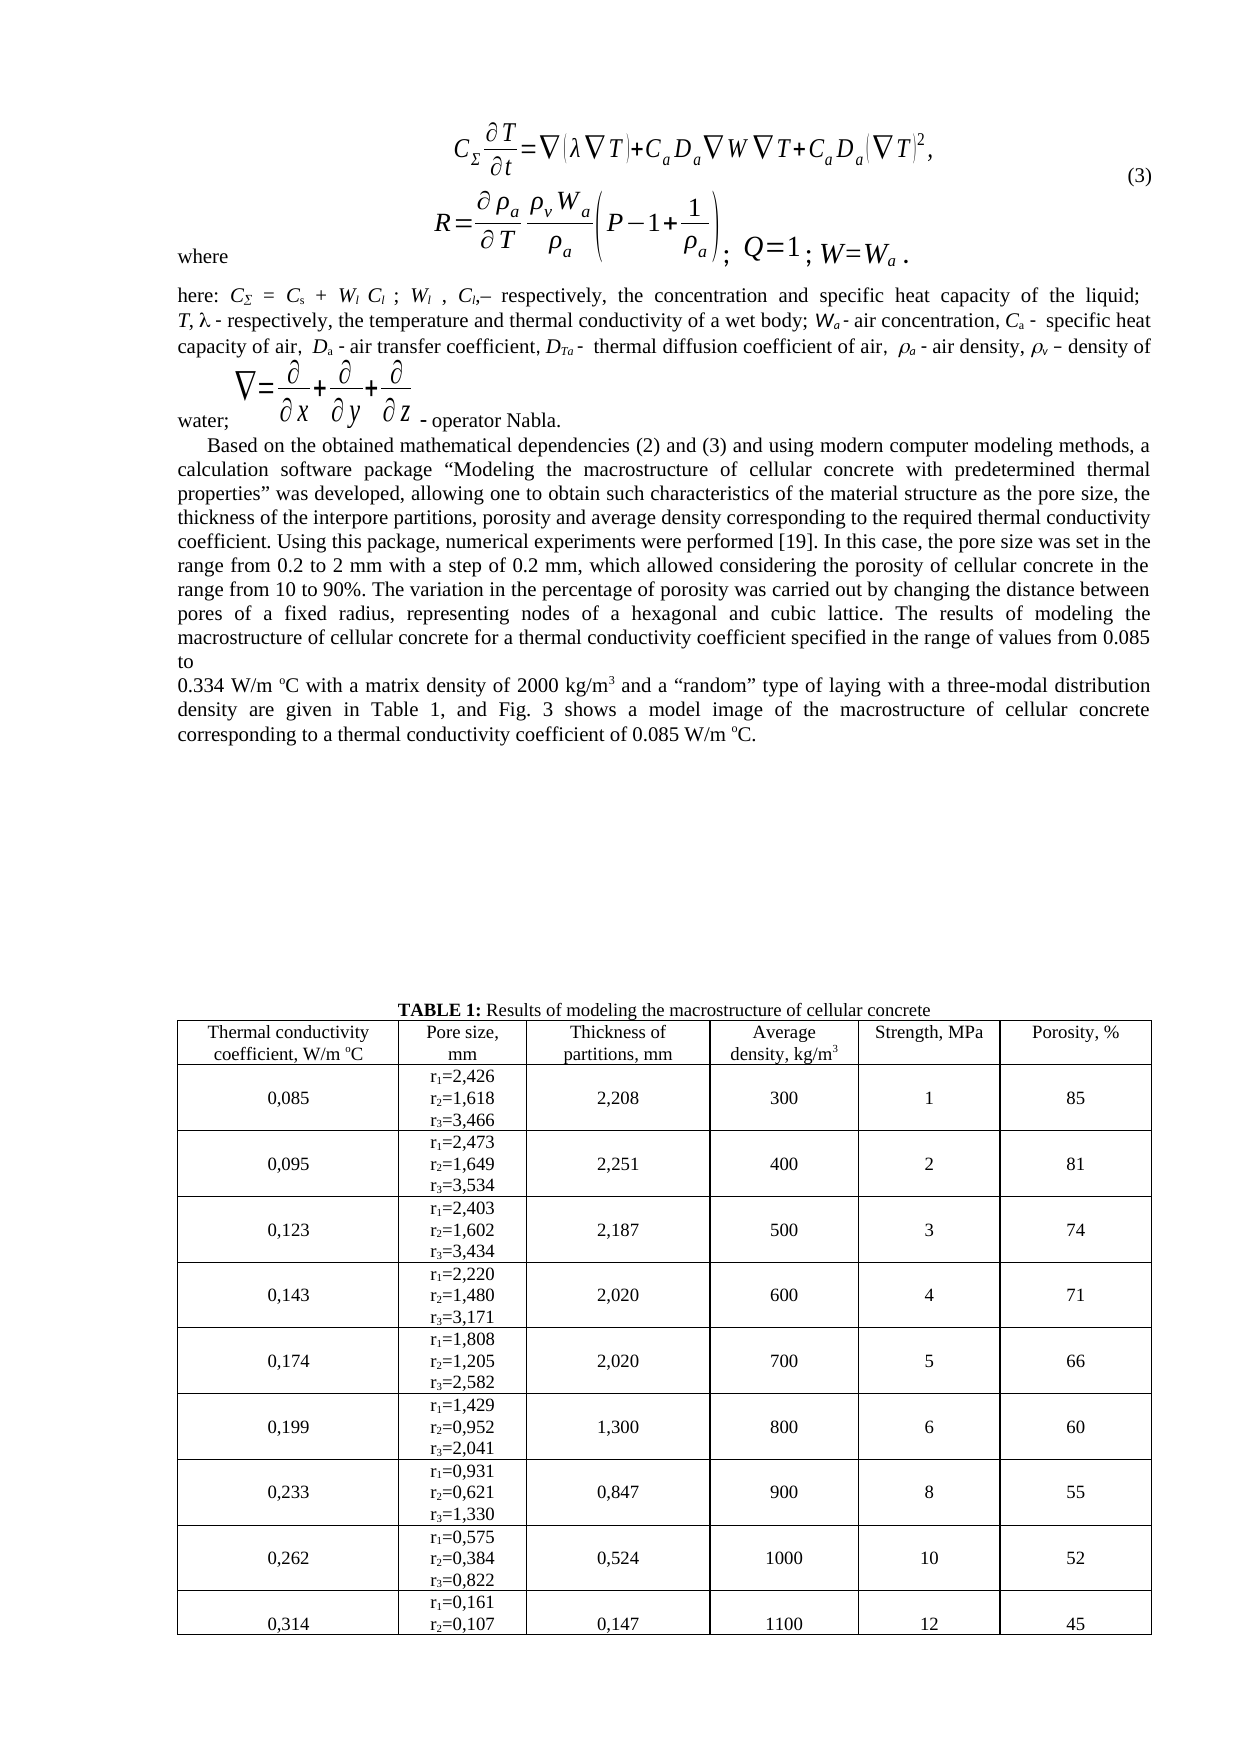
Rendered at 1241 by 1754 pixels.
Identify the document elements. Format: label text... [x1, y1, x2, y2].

table_cell r1=1,429 r2=0,952 r3=2,041 [399, 1394, 526, 1459]
table_cell 1,300 [527, 1394, 709, 1459]
table_cell 60 [1001, 1394, 1151, 1459]
table_cell 500 [711, 1197, 858, 1262]
table_cell 1000 [711, 1526, 858, 1590]
table_cell r1=2,220 r2=1,480 r3=3,171 [399, 1263, 526, 1327]
table_cell 4 [859, 1263, 999, 1327]
table_cell 2,251 [527, 1131, 709, 1196]
table_cell 81 [1001, 1131, 1151, 1196]
table_cell 700 [711, 1328, 858, 1393]
table_cell 0,147 [527, 1591, 709, 1634]
table_cell 2,020 [527, 1328, 709, 1393]
table_cell 0,199 [178, 1394, 398, 1459]
table_cell r1=2,473 r2=1,649 r3=3,534 [399, 1131, 526, 1196]
table_cell 0,143 [178, 1263, 398, 1327]
table_cell 6 [859, 1394, 999, 1459]
text here: C = Cs + Wl Cl ; Wl , Cl,– respectively, the concentration and specific heat capacity of the liquid; T,  - respectively, the temperature and thermal conductivity of a wet body; Wa - air concentration, Ca - specific heat capacity of air, Da - air transfer coefficient, DTa - thermal diffusion coefficient of air, a - air density, v – density of water;  operator Nabla. [177, 283, 1152, 433]
table_cell 5 [859, 1328, 999, 1393]
table_cell 2 [859, 1131, 999, 1196]
table_cell 400 [711, 1131, 858, 1196]
table_cell r1=0,931 r2=0,621 r3=1,330 [399, 1460, 526, 1524]
table_cell 800 [711, 1394, 858, 1459]
table_header Strength, MPa [859, 1021, 999, 1064]
text Based on the obtained mathematical dependencies (2) and (3) and using modern computer modeling methods, a calculation software package “Modeling the macrostructure of cellular concrete with predetermined thermal properties” was developed, allowing one to obtain such characteristics of the material structure as the pore size, the thickness of the interpore partitions, porosity and average density corresponding to the required thermal conductivity coefficient. Using this package, numerical experiments were performed [19]. In this case, the pore size was set in the range from 0.2 to 2 mm with a step of 0.2 mm, which allowed considering the porosity of cellular concrete in the range from 10 to 90%. The variation in the percentage of porosity was carried out by changing the distance between pores of a fixed radius, representing nodes of a hexagonal and cubic lattice. The results of modeling the macrostructure of cellular concrete for a thermal conductivity coefficient specified in the range of values from 0.085 to 0.334 W/m oC with a matrix density of 2000 kg/m3 and a “random” type of laying with a three-modal distribution density are given in Table 1, and Fig. 3 shows a model image of the macrostructure of cellular concrete corresponding to a thermal conductivity coefficient of 0.085 W/m oC. [177, 433, 1152, 746]
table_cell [399, 1591, 526, 1634]
table_cell 0,524 [527, 1526, 709, 1590]
table_cell 3 [859, 1197, 999, 1262]
table_header Average density, kg/m3 [711, 1021, 858, 1064]
table_cell 600 [711, 1263, 858, 1327]
table_cell 85 [1001, 1065, 1151, 1130]
table_cell r1=0,575 r2=0,384 r3=0,822 [399, 1526, 526, 1590]
text where ; ; W=Wa . [177, 187, 1152, 271]
table_cell 1 [859, 1065, 999, 1130]
table_cell 10 [859, 1526, 999, 1590]
table_cell 0,095 [178, 1131, 398, 1196]
table_cell 55 [1001, 1460, 1151, 1524]
table_cell r1=1,808 r2=1,205 r3=2,582 [399, 1328, 526, 1393]
table_cell 900 [711, 1460, 858, 1524]
text TABLE 1: Results of modeling the macrostructure of cellular concrete [177, 999, 1152, 1020]
table_cell 45 [1001, 1591, 1151, 1634]
table_cell 2,208 [527, 1065, 709, 1130]
table_cell 0,314 [178, 1591, 398, 1634]
table_cell 52 [1001, 1526, 1151, 1590]
table_cell 2,020 [527, 1263, 709, 1327]
table_cell 0,174 [178, 1328, 398, 1393]
table_cell 0,123 [178, 1197, 398, 1262]
table_cell 0,847 [527, 1460, 709, 1524]
table_cell 71 [1001, 1263, 1151, 1327]
table_cell 66 [1001, 1328, 1151, 1393]
table_header Porosity, % [1001, 1021, 1151, 1064]
table_header Thermal conductivity coefficient, W/m oC [178, 1021, 398, 1064]
text (3) [177, 118, 1152, 187]
table_cell 0,233 [178, 1460, 398, 1524]
table_header Pore size, mm [399, 1021, 526, 1064]
table_cell 1100 [711, 1591, 858, 1634]
table_cell 12 [859, 1591, 999, 1634]
table_header Thickness of partitions, mm [527, 1021, 709, 1064]
table_cell 0,262 [178, 1526, 398, 1590]
table_cell r1=2,426 r2=1,618 r3=3,466 [399, 1065, 526, 1130]
table_cell 2,187 [527, 1197, 709, 1262]
table_cell 8 [859, 1460, 999, 1524]
table_cell r1=2,403 r2=1,602 r3=3,434 [399, 1197, 526, 1262]
table_cell 74 [1001, 1197, 1151, 1262]
table_cell 0,085 [178, 1065, 398, 1130]
table_cell 300 [711, 1065, 858, 1130]
